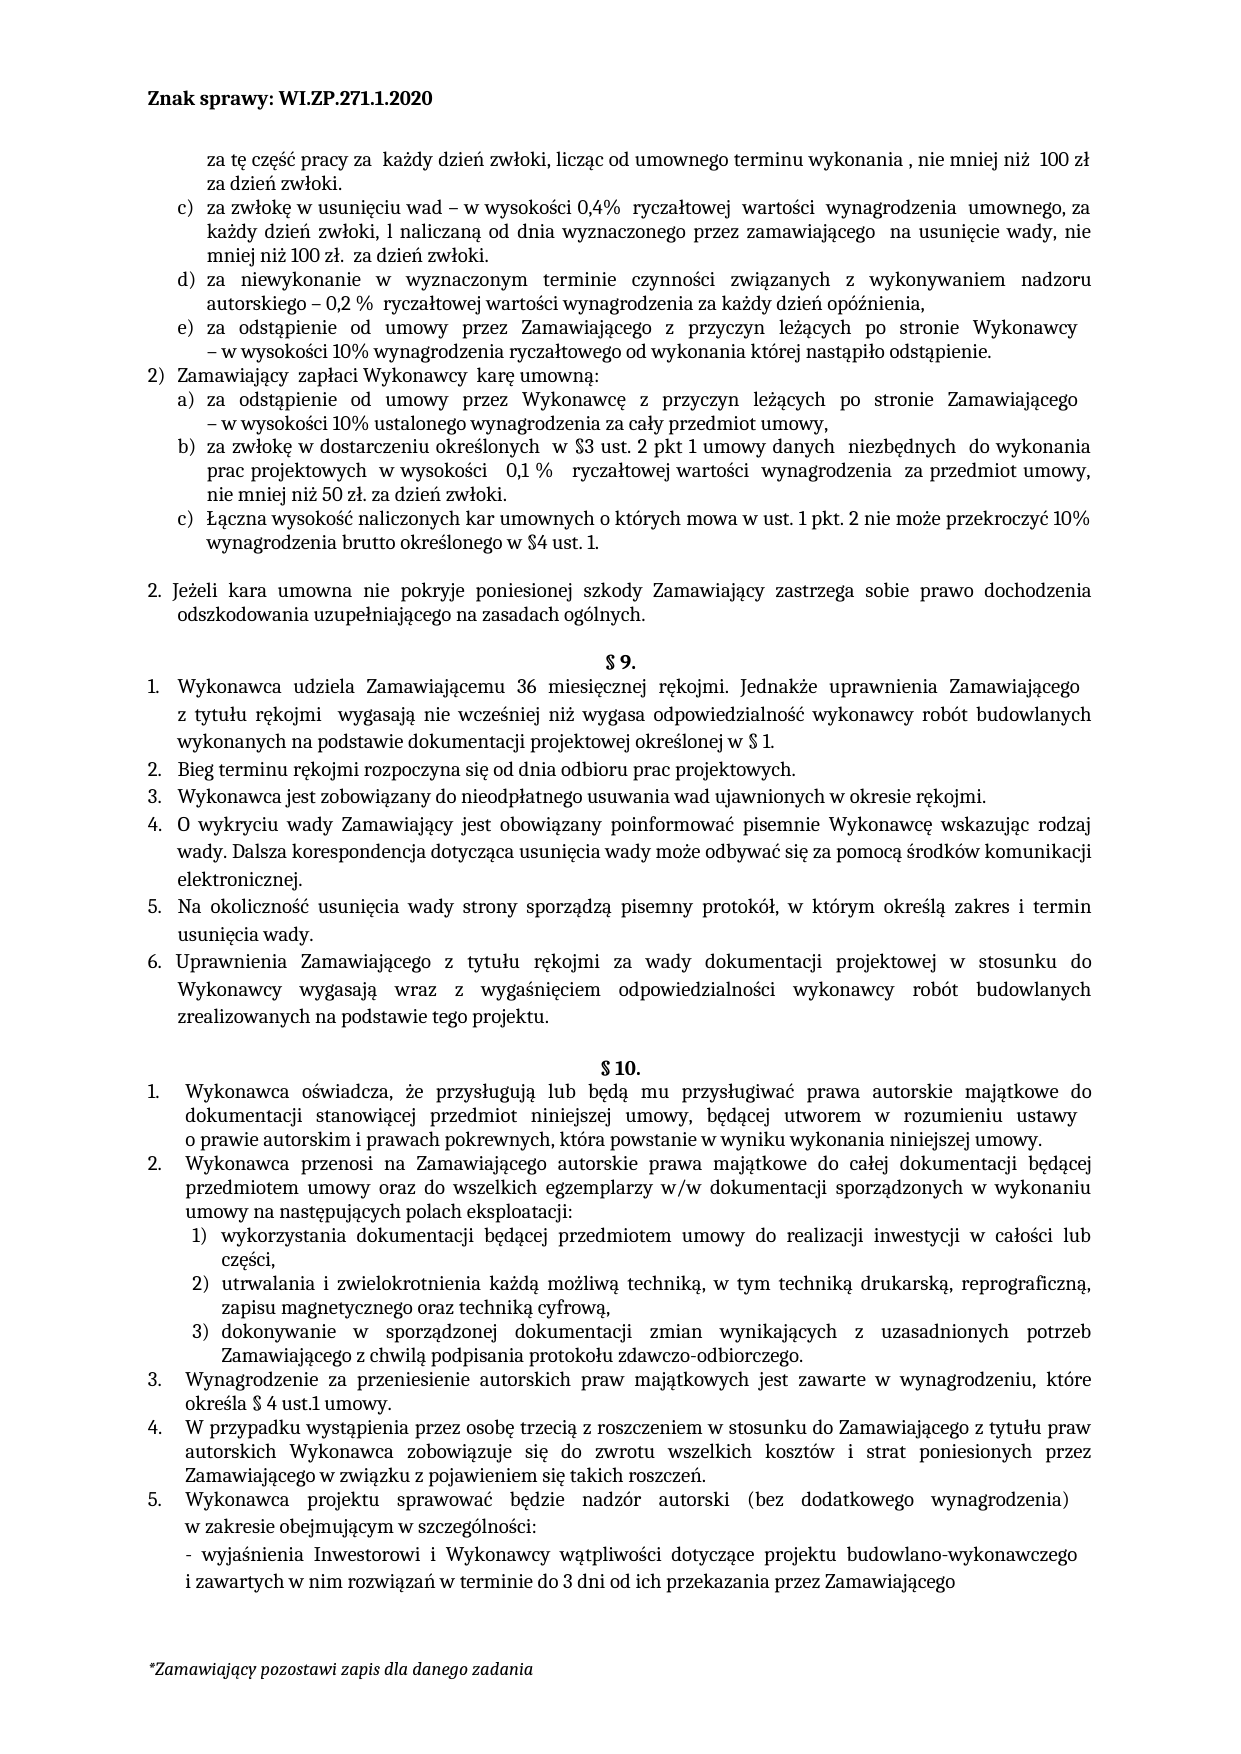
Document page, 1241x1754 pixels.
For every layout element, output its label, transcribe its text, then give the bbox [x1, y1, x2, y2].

list za odstąpienie od umowy przez Zamawiającego z przyczyn leżących po stronie Wykonawcy – w wysokości 10% wynagrodzenia ryczałtowego od wykonania której nastąpiło odstąpienie. [177, 315, 1093, 363]
list za zwłokę w dostarczeniu określonych w §3 ust. 2 pkt 1 umowy danych niezbędnych do wykonania prac projektowych w wysokości 0,1 % ryczałtowej wartości wynagrodzenia za przedmiot umowy, nie mniej niż 50 zł. za dzień zwłoki. [177, 435, 1093, 507]
text 1. Wykonawca udziela Zamawiającemu 36 miesięcznej rękojmi. Jednakże uprawnienia Zamawiającego z tytułu rękojmi wygasają nie wcześniej niż wygasa odpowiedzialność wykonawcy robót budowlanych wykonanych na podstawie dokumentacji projektowej określonej w § 1. [148, 675, 1093, 754]
list utrwalania i zwielokrotnienia każdą możliwą techniką, w tym techniką drukarską, reprograficzną, zapisu magnetycznego oraz techniką cyfrową, [192, 1272, 1093, 1320]
list W przypadku wystąpienia przez osobę trzecią z roszczeniem w stosunku do Zamawiającego z tytułu praw autorskich Wykonawca zobowiązuje się do zwrotu wszelkich kosztów i strat poniesionych przez Zamawiającego w związku z pojawieniem się takich roszczeń. [148, 1416, 1093, 1487]
text 5. Na okoliczność usunięcia wady strony sporządzą pisemny protokół, w którym określą zakres i termin usunięcia wady. [148, 895, 1093, 946]
text 3. Wykonawca jest zobowiązany do nieodpłatnego usuwania wad ujawnionych w okresie rękojmi. [148, 785, 1093, 809]
list dokonywanie w sporządzonej dokumentacji zmian wynikających z uzasadnionych potrzeb Zamawiającego z chwilą podpisania protokołu zdawczo-odbiorczego. [192, 1320, 1093, 1368]
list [177, 148, 1093, 196]
text 6. Uprawnienia Zamawiającego z tytułu rękojmi za wady dokumentacji projektowej w stosunku do Wykonawcy wygasają wraz z wygaśnięciem odpowiedzialności wykonawcy robót budowlanych zrealizowanych na podstawie tego projektu. [148, 950, 1093, 1029]
list za niewykonanie w wyznaczonym terminie czynności związanych z wykonywaniem nadzoru autorskiego – 0,2 % ryczałtowej wartości wynagrodzenia za każdy dzień opóźnienia, [177, 267, 1093, 315]
text - wyjaśnienia Inwestorowi i Wykonawcy wątpliwości dotyczące projektu budowlano-wykonawczego i zawartych w nim rozwiązań w terminie do 3 dni od ich przekazania przez Zamawiającego [185, 1542, 1088, 1594]
list Wykonawca projektu sprawować będzie nadzór autorski (bez dodatkowego wynagrodzenia) w zakresie obejmującym w szczególności: [148, 1487, 1088, 1539]
list Wynagrodzenie za przeniesienie autorskich praw majątkowych jest zawarte w wynagrodzeniu, które określa § 4 ust.1 umowy. [148, 1368, 1093, 1416]
text § 10. [148, 1056, 1093, 1080]
list za odstąpienie od umowy przez Wykonawcę z przyczyn leżących po stronie Zamawiającego – w wysokości 10% ustalonego wynagrodzenia za cały przedmiot umowy, [177, 387, 1093, 435]
list Wykonawca przenosi na Zamawiającego autorskie prawa majątkowe do całej dokumentacji będącej przedmiotem umowy oraz do wszelkich egzemplarzy w/w dokumentacji sporządzonych w wykonaniu umowy na następujących polach eksploatacji: [148, 1152, 1093, 1224]
text 2. Jeżeli kara umowna nie pokryje poniesionej szkody Zamawiający zastrzega sobie prawo dochodzenia odszkodowania uzupełniającego na zasadach ogólnych. [148, 579, 1093, 627]
text 2. Bieg terminu rękojmi rozpoczyna się od dnia odbioru prac projektowych. [148, 757, 1093, 781]
text 4. O wykryciu wady Zamawiający jest obowiązany poinformować pisemnie Wykonawcę wskazując rodzaj wady. Dalsza korespondencja dotycząca usunięcia wady może odbywać się za pomocą środków komunikacji elektronicznej. [148, 812, 1093, 891]
list Wykonawca oświadcza, że przysługują lub będą mu przysługiwać prawa autorskie majątkowe do dokumentacji stanowiącej przedmiot niniejszej umowy, będącej utworem w rozumieniu ustawy o prawie autorskim i prawach pokrewnych, która powstanie w wyniku wykonania niniejszej umowy. [148, 1080, 1093, 1152]
list Łączna wysokość naliczonych kar umownych o których mowa w ust. 1 pkt. 2 nie może przekroczyć 10% wynagrodzenia brutto określonego w §4 ust. 1. [177, 507, 1093, 555]
list wykorzystania dokumentacji będącej przedmiotem umowy do realizacji inwestycji w całości lub części, [192, 1224, 1093, 1272]
list Zamawiający zapłaci Wykonawcy karę umowną: [148, 363, 1093, 387]
list za zwłokę w usunięciu wad – w wysokości 0,4% ryczałtowej wartości wynagrodzenia umownego, za każdy dzień zwłoki, l naliczaną od dnia wyznaczonego przez zamawiającego na usunięcie wady, nie mniej niż 100 zł. za dzień zwłoki. [177, 196, 1093, 267]
text § 9. [148, 651, 1093, 675]
